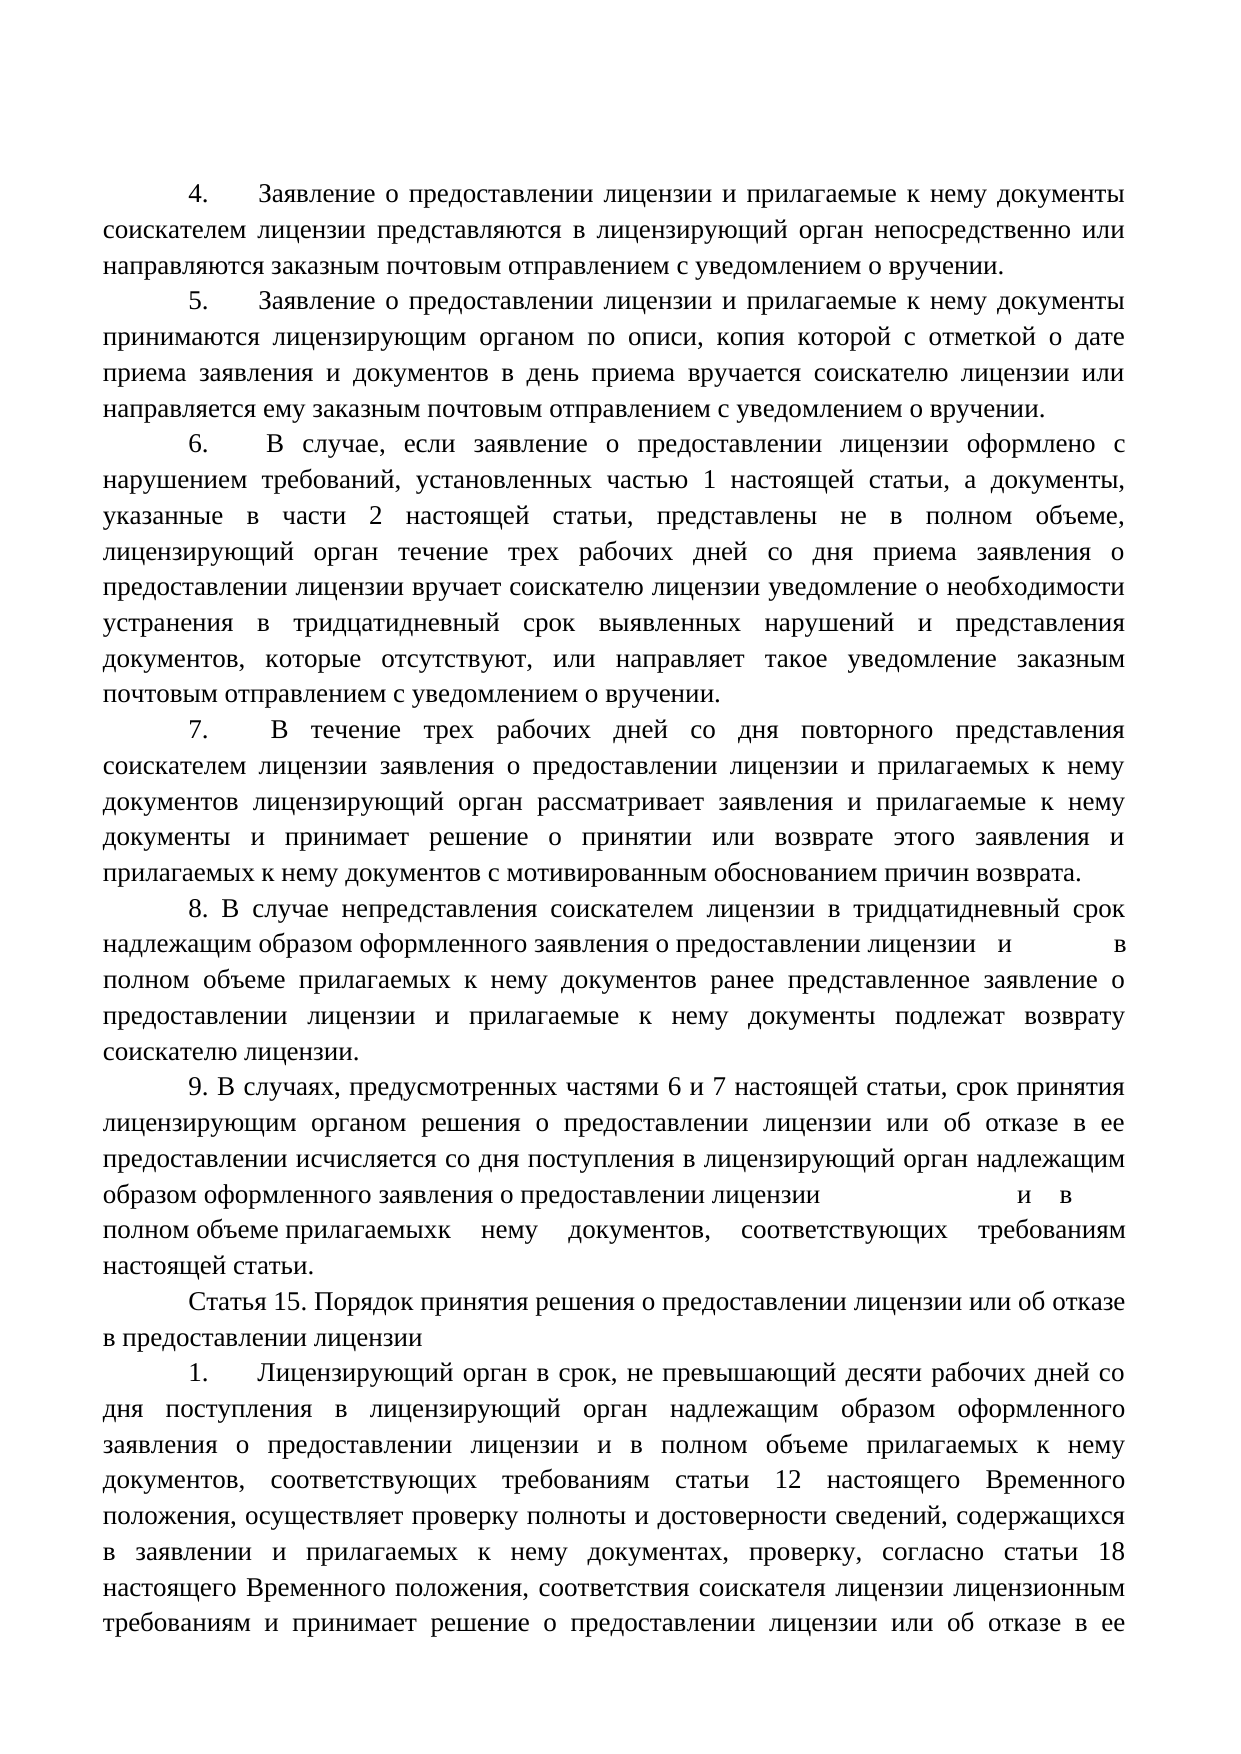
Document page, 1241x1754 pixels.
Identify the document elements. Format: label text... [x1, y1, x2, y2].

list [103, 1356, 1126, 1638]
list Заявление о предоставлении лицензии и прилагаемые к нему документы принимаются лицензирующим органом по описи, копия которой с отметкой о дате приема заявления и документов в день приема вручается соискателю лицензии или направляется ему заказным почтовым отправлением с уведомлением о вручении. [103, 284, 1126, 423]
text Статья 15. Порядок принятия решения о предоставлении лицензии или об отказе в предоставлении лицензии [103, 1285, 1126, 1352]
list В случае, если заявление о предоставлении лицензии оформлено с нарушением требований, установленных частью 1 настоящей статьи, а документы, указанные в части 2 настоящей статьи, представлены не в полном объеме, лицензирующий орган течение трех рабочих дней со дня приема заявления о предоставлении лицензии вручает соискателю лицензии уведомление о необходимости устранения в тридцатидневный срок выявленных нарушений и представления документов, которые отсутствуют, или направляет такое уведомление заказным почтовым отправлением с уведомлением о вручении. [103, 427, 1126, 709]
list В случае непредставления соискателем лицензии в тридцатидневный срок надлежащим образом оформленного заявления о предоставлении лицензии и в полном объеме прилагаемых к нему документов ранее представленное заявление о предоставлении лицензии и прилагаемые к нему документы подлежат возврату соискателю лицензии. [103, 892, 1126, 1066]
list В течение трех рабочих дней со дня повторного представления соискателем лицензии заявления о предоставлении лицензии и прилагаемых к нему документов лицензирующий орган рассматривает заявления и прилагаемые к нему документы и принимает решение о принятии или возврате этого заявления и прилагаемых к нему документов с мотивированным обоснованием причин возврата. [103, 713, 1126, 887]
list В случаях, предусмотренных частями 6 и 7 настоящей статьи, срок принятия лицензирующим органом решения о предоставлении лицензии или об отказе в ее предоставлении исчисляется со дня поступления в лицензирующий орган надлежащим образом оформленного заявления о предоставлении лицензии и в полном объеме прилагаемых к нему документов, соответствующих требованиям настоящей статьи. [103, 1071, 1126, 1280]
list Заявление о предоставлении лицензии и прилагаемые к нему документы соискателем лицензии представляются в лицензирующий орган непосредственно или направляются заказным почтовым отправлением с уведомлением о вручении. [103, 177, 1126, 280]
